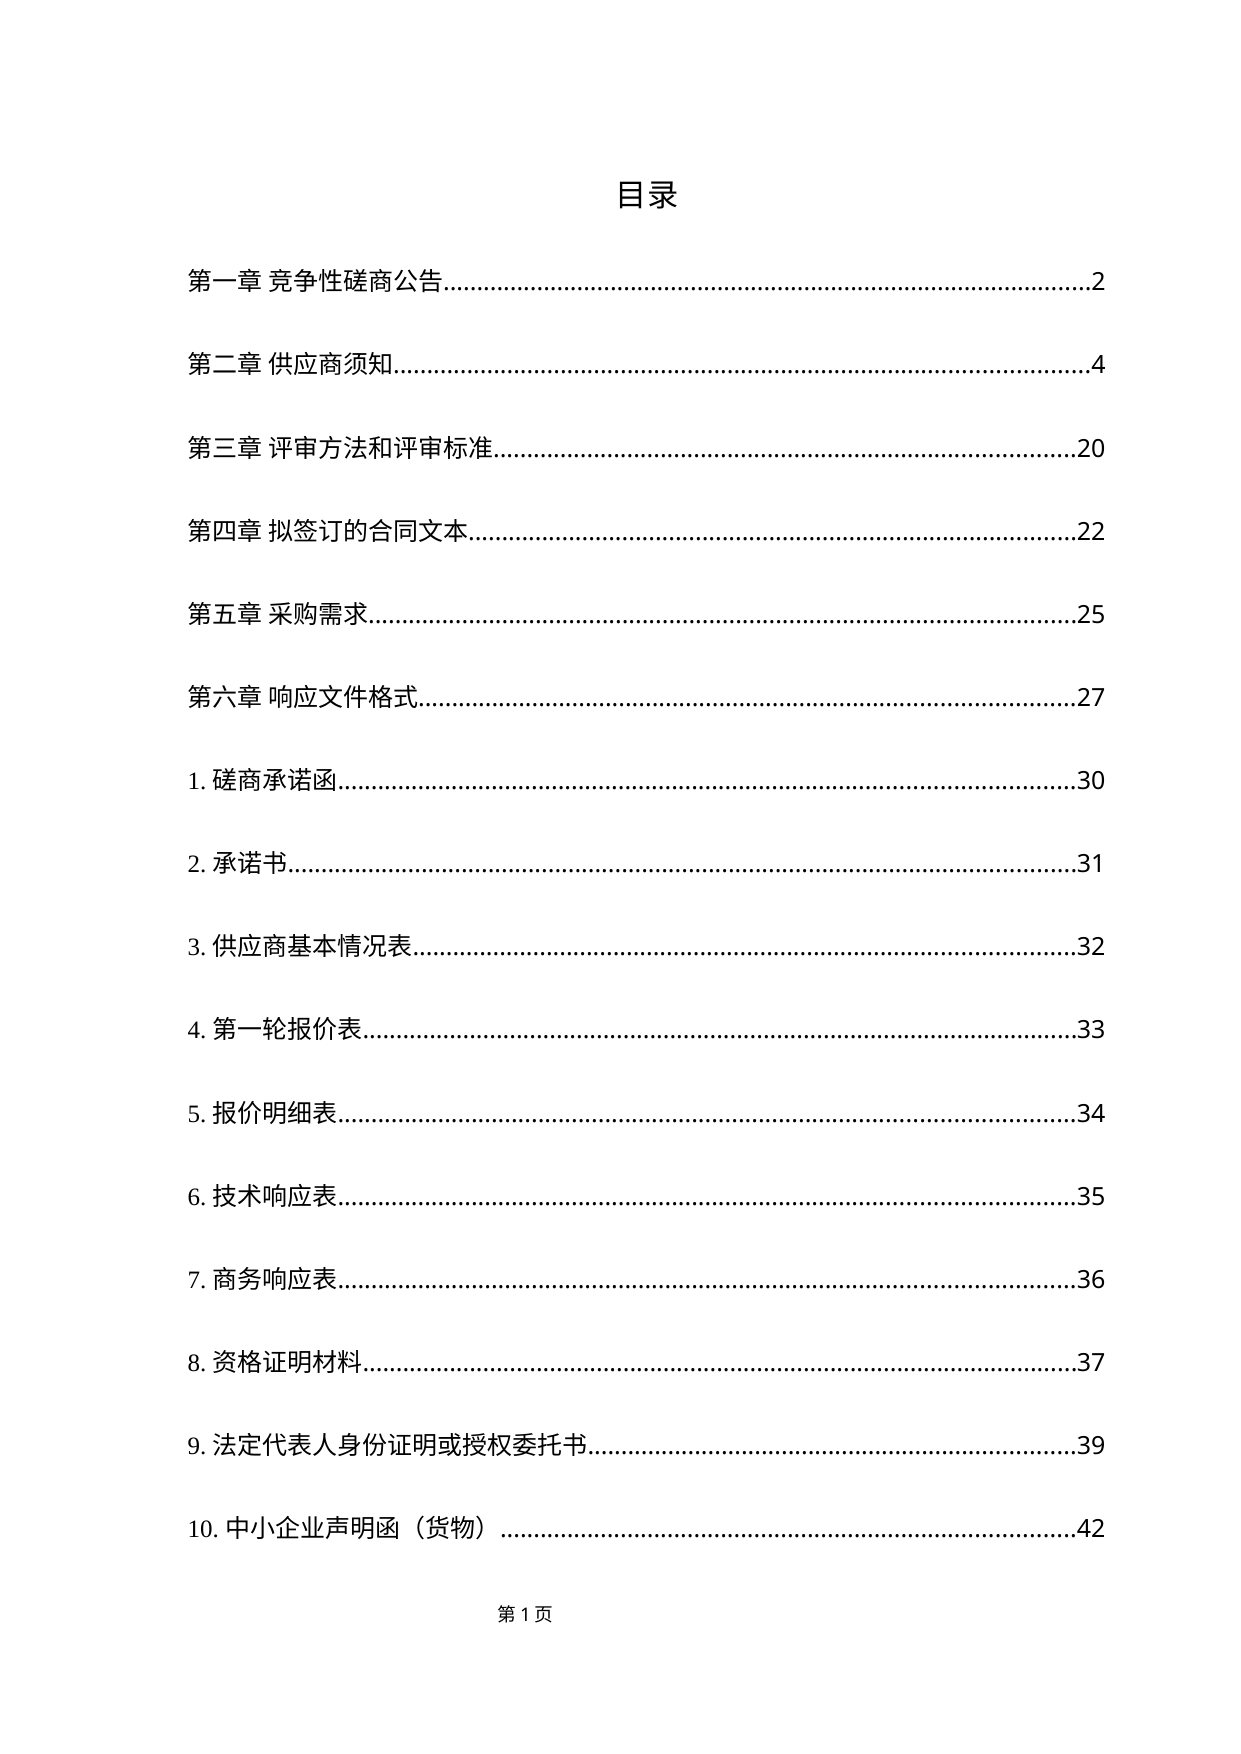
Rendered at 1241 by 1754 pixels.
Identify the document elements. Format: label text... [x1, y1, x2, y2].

text 6. 技术响应表 35 [187, 1162, 1106, 1227]
text 5. 报价明细表 34 [187, 1079, 1106, 1144]
text 10. 中小企业声明函（货物） 42 [187, 1494, 1106, 1559]
text 第二章 供应商须知 4 [187, 331, 1106, 396]
text 目录 [187, 160, 1106, 225]
text 第五章 采购需求 25 [187, 580, 1106, 645]
text 第六章 响应文件格式 27 [187, 663, 1106, 728]
text 第一章 竞争性磋商公告 2 [187, 247, 1106, 312]
text 9. 法定代表人身份证明或授权委托书 39 [187, 1411, 1106, 1476]
text 7. 商务响应表 36 [187, 1245, 1106, 1310]
text 4. 第一轮报价表 33 [187, 996, 1106, 1061]
text 1. 磋商承诺函 30 [187, 746, 1106, 811]
text 2. 承诺书 31 [187, 829, 1106, 894]
text 第四章 拟签订的合同文本 22 [187, 497, 1106, 562]
text 第三章 评审方法和评审标准 20 [187, 414, 1106, 479]
text 8. 资格证明材料 37 [187, 1328, 1106, 1393]
text 3. 供应商基本情况表 32 [187, 912, 1106, 977]
